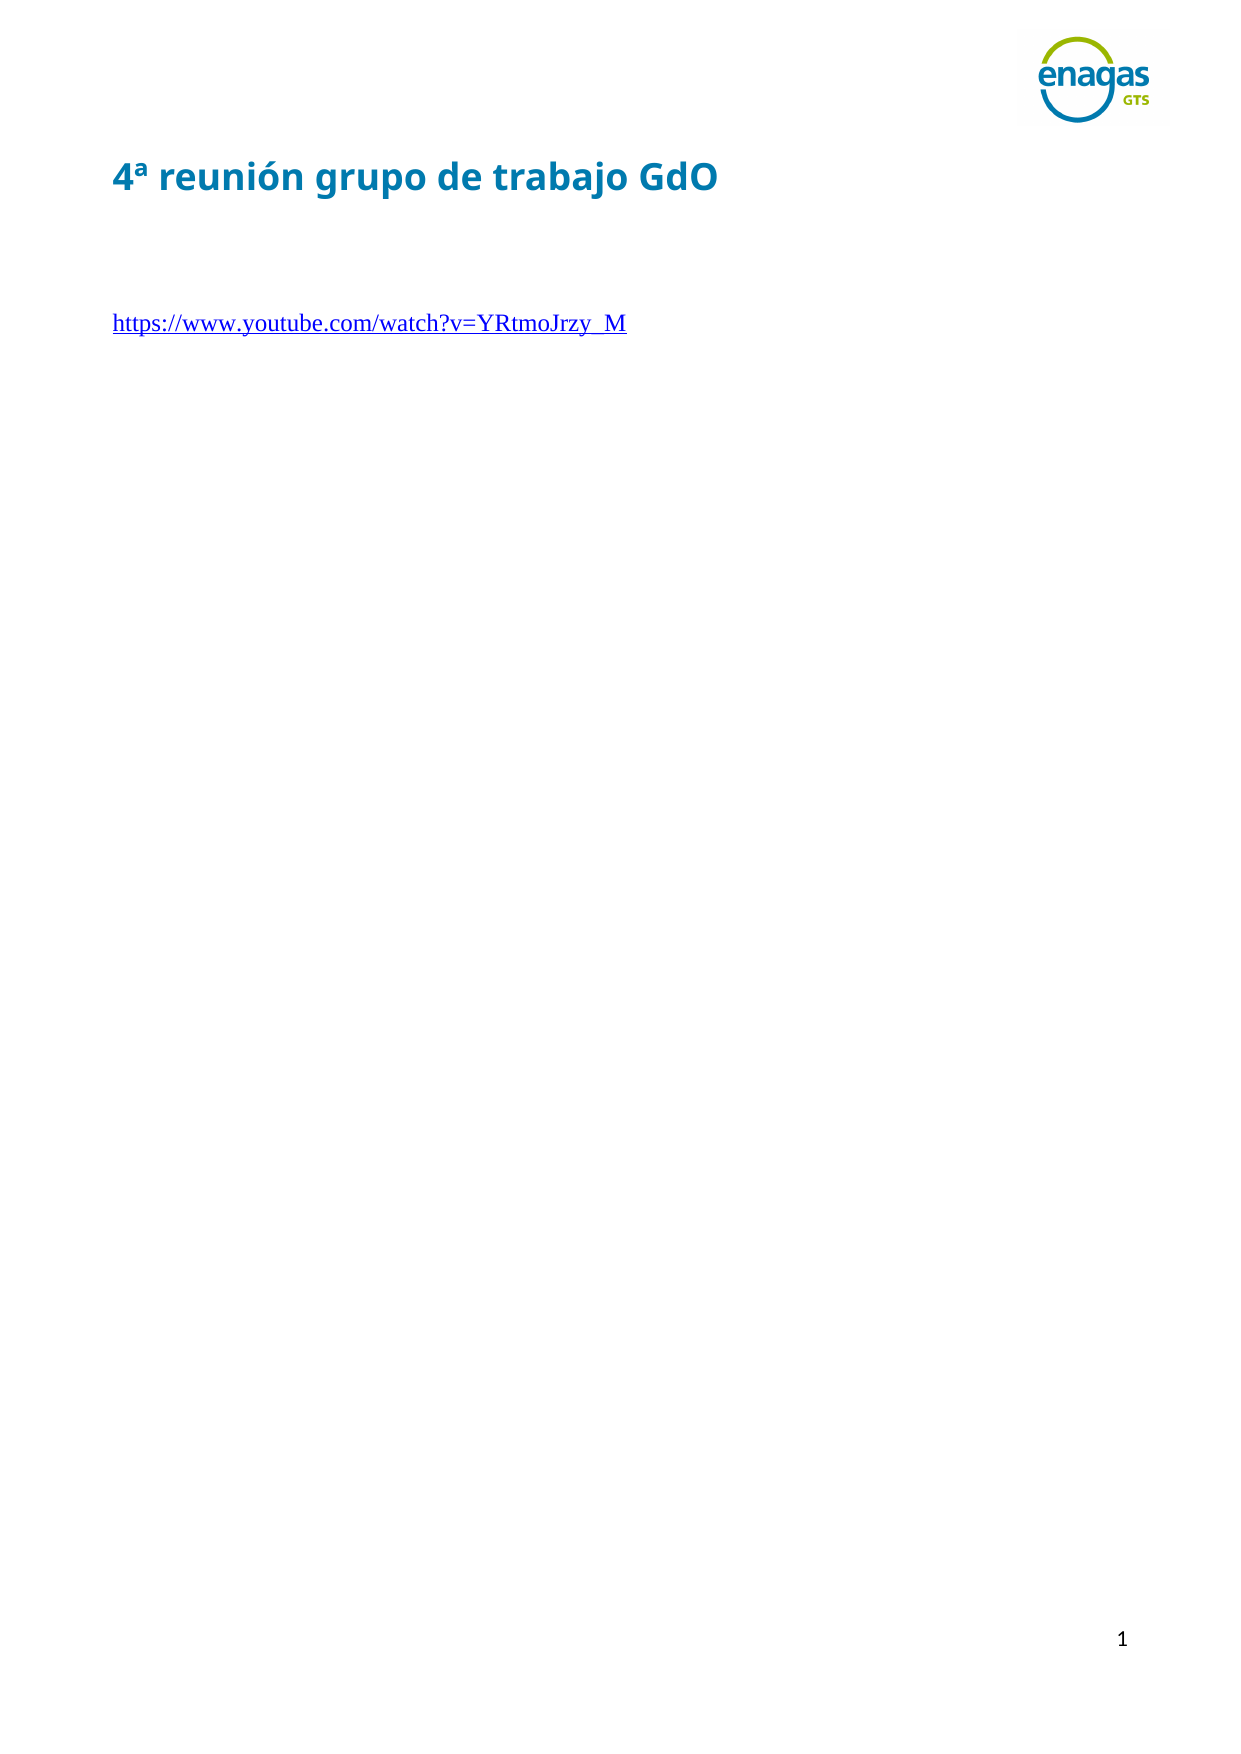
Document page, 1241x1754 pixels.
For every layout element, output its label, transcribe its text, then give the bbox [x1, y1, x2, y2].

picture [1016, 29, 1171, 126]
text https://www.youtube.com/watch?v=YRtmoJrzy_M [112, 296, 1128, 336]
subtitle 4ª reunión grupo de trabajo GdO [112, 150, 1128, 201]
